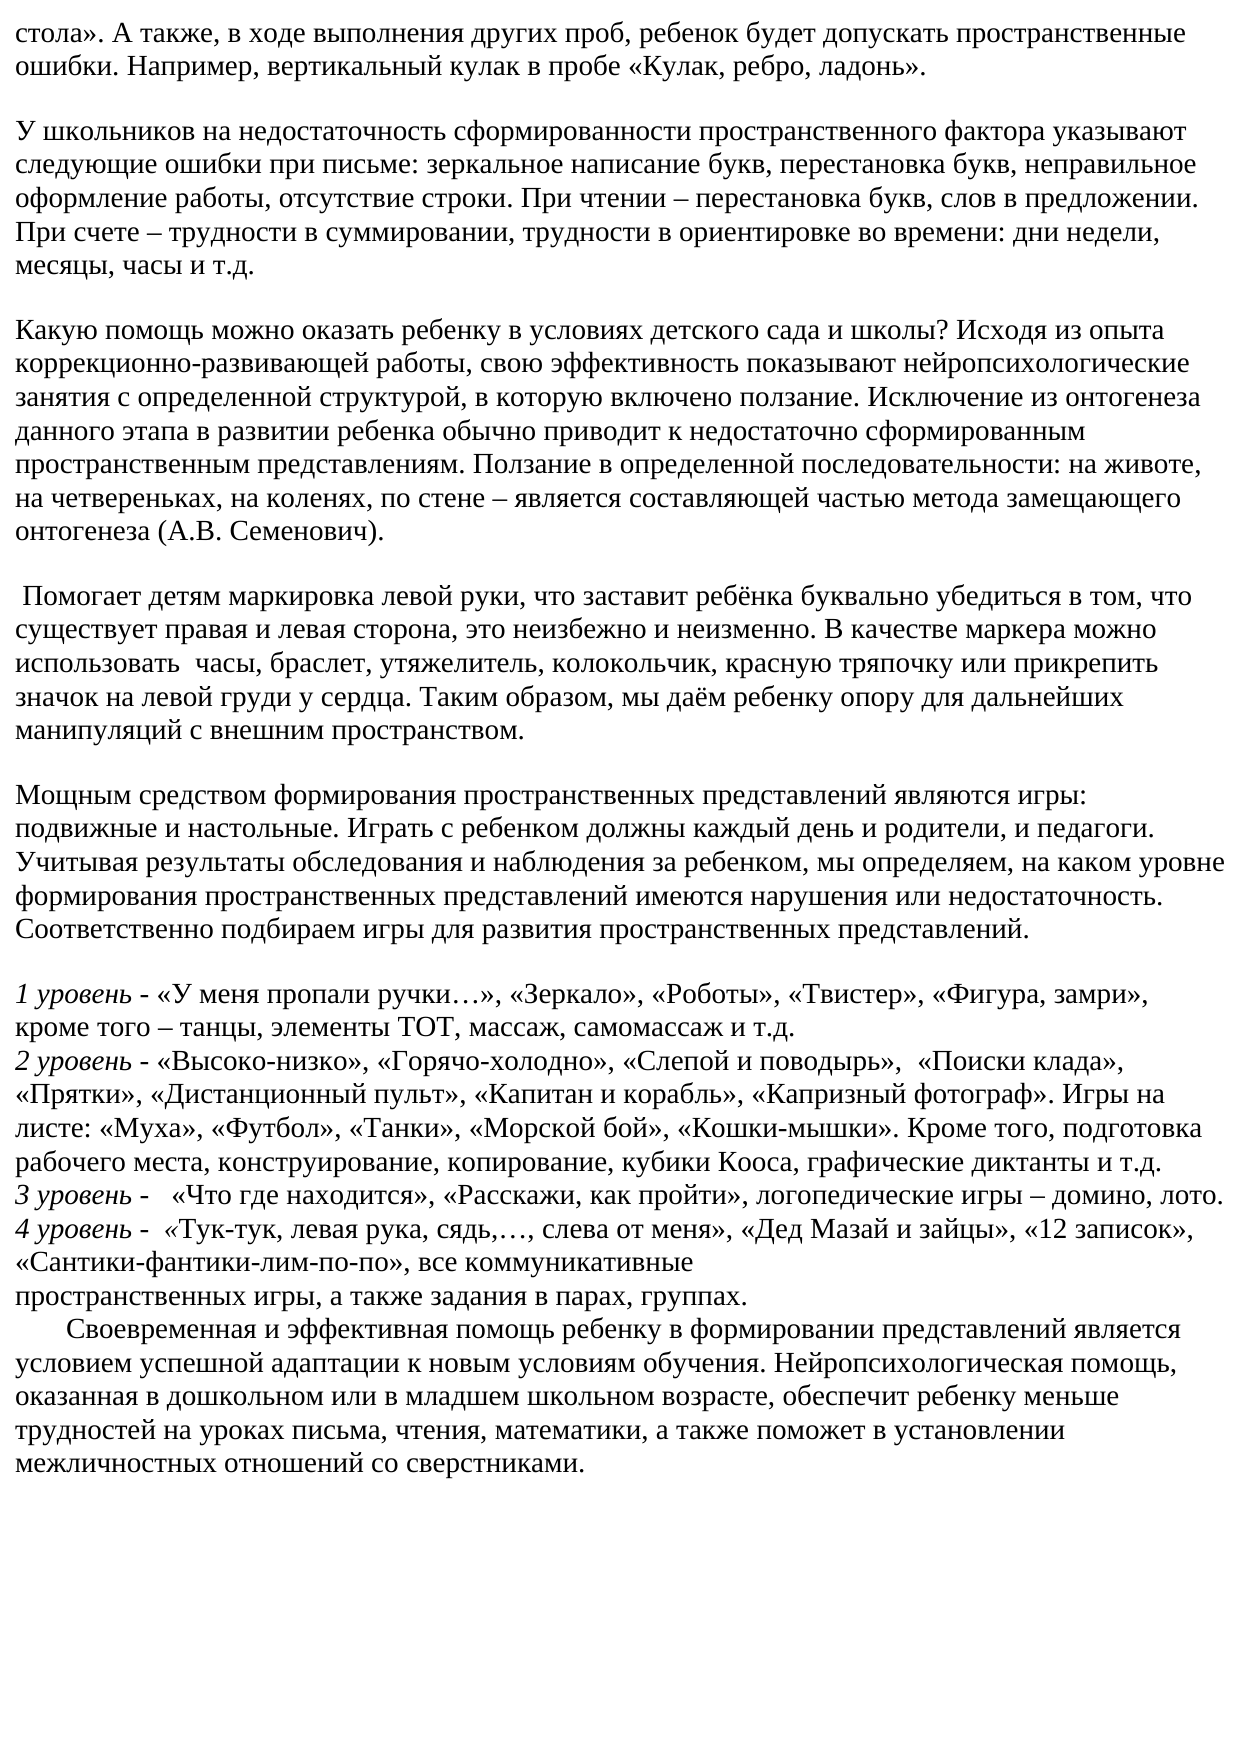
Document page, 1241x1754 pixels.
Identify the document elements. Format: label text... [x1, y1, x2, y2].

text 4 уровень - «Тук-тук, левая рука, сядь,…, слева от меня», «Дед Мазай и зайцы», «12 записок», «Сантики-фантики-лим-по-по», все коммуникативные [15, 1211, 1226, 1278]
text 3 уровень - «Что где находится», «Расскажи, как пройти», логопедические игры – домино, лото. [15, 1177, 1226, 1211]
text У школьников на недостаточность сформированности пространственного фактора указывают следующие ошибки при письме: зеркальное написание букв, перестановка букв, неправильное оформление работы, отсутствие строки. При чтении – перестановка букв, слов в предложении. При счете – трудности в суммировании, трудности в ориентировке во времени: дни недели, месяцы, часы и т.д. [15, 113, 1226, 281]
text 2 уровень - «Высоко-низко», «Горячо-холодно», «Слепой и поводырь», «Поиски клада», «Прятки», «Дистанционный пульт», «Капитан и корабль», «Капризный фотограф». Игры на листе: «Муха», «Футбол», «Танки», «Морской бой», «Кошки-мышки». Кроме того, подготовка рабочего места, конструирование, копирование, кубики Кооса, графические диктанты и т.д. [15, 1043, 1226, 1177]
text Помогает детям маркировка левой руки, что заставит ребёнка буквально убедиться в том, что существует правая и левая сторона, это неизбежно и неизменно. В качестве маркера можно использовать часы, браслет, утяжелитель, колокольчик, красную тряпочку или прикрепить значок на левой груди у сердца. Таким образом, мы даём ребенку опору для дальнейших манипуляций с внешним пространством. [15, 578, 1226, 746]
text пространственных игры, а также задания в парах, группах. [15, 1278, 1226, 1311]
text Своевременная и эффективная помощь ребенку в формировании представлений является условием успешной адаптации к новым условиям обучения. Нейропсихологическая помощь, оказанная в дошкольном или в младшем школьном возрасте, обеспечит ребенку меньше трудностей на уроках письма, чтения, математики, а также поможет в установлении межличностных отношений со сверстниками. [15, 1311, 1226, 1479]
text Мощным средством формирования пространственных представлений являются игры: подвижные и настольные. Играть с ребенком должны каждый день и родители, и педагоги. Учитывая результаты обследования и наблюдения за ребенком, мы определяем, на каком уровне формирования пространственных представлений имеются нарушения или недостаточность. Соответственно подбираем игры для развития пространственных представлений. [15, 777, 1226, 945]
text Какую помощь можно оказать ребенку в условиях детского сада и школы? Исходя из опыта коррекционно-развивающей работы, свою эффективность показывают нейропсихологические занятия с определенной структурой, в которую включено ползание. Исключение из онтогенеза данного этапа в развитии ребенка обычно приводит к недостаточно сформированным пространственным представлениям. Ползание в определенной последовательности: на животе, на четвереньках, на коленях, по стене – является составляющей частью метода замещающего онтогенеза (А.В. Семенович). [15, 312, 1226, 547]
text 1 уровень - «У меня пропали ручки…», «Зеркало», «Роботы», «Твистер», «Фигура, замри», кроме того – танцы, элементы ТОТ, массаж, самомассаж и т.д. [15, 976, 1226, 1043]
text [15, 15, 1226, 82]
